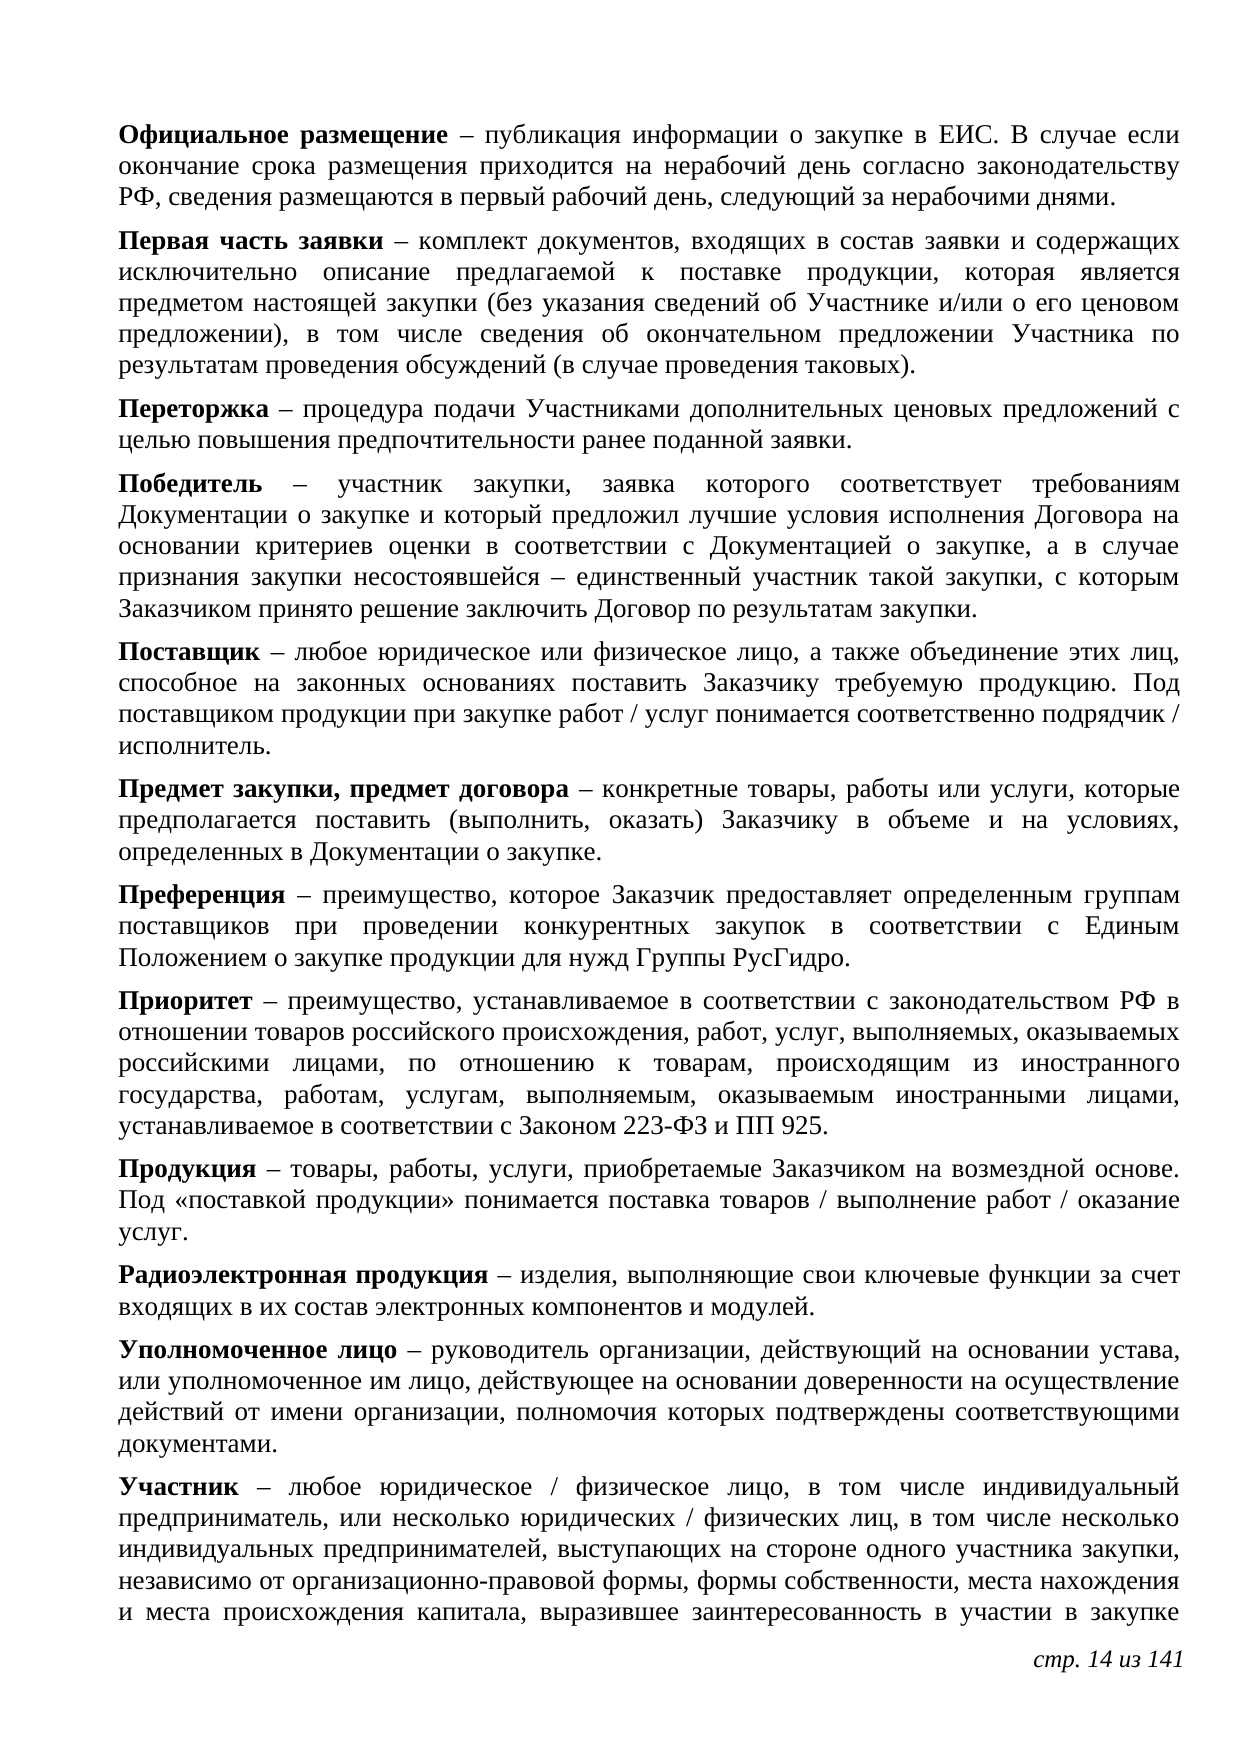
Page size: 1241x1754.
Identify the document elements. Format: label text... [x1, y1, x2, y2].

text Официальное размещение – публикация информации о закупке в ЕИС. В случае если окончание срока размещения приходится на нерабочий день согласно законодательству РФ, сведения размещаются в первый рабочий день, следующий за нерабочими днями. [118, 118, 1181, 212]
text Переторжка – процедура подачи Участниками дополнительных ценовых предложений с целью повышения предпочтительности ранее поданной заявки. [118, 392, 1181, 454]
text Продукция – товары, работы, услуги, приобретаемые Заказчиком на возмездной основе. Под «поставкой продукции» понимается поставка товаров / выполнение работ / оказание услуг. [118, 1152, 1181, 1246]
text Победитель – участник закупки, заявка которого соответствует требованиям Документации о закупке и который предложил лучшие условия исполнения Договора на основании критериев оценки в соответствии с Документацией о закупке, а в случае признания закупки несостоявшейся – единственный участник такой закупки, с которым Заказчиком принято решение заключить Договор по результатам закупки. [118, 467, 1181, 623]
text Предмет закупки, предмет договора – конкретные товары, работы или услуги, которые предполагается поставить (выполнить, оказать) Заказчику в объеме и на условиях, определенных в Документации о закупке. [118, 772, 1181, 866]
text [118, 1470, 1181, 1626]
text Преференция – преимущество, которое Заказчик предоставляет определенным группам поставщиков при проведении конкурентных закупок в соответствии с Единым Положением о закупке продукции для нужд Группы РусГидро. [118, 878, 1181, 972]
text Первая часть заявки – комплект документов, входящих в состав заявки и содержащих исключительно описание предлагаемой к поставке продукции, которая является предметом настоящей закупки (без указания сведений об Участнике и/или о его ценовом предложении), в том числе сведения об окончательном предложении Участника по результатам проведения обсуждений (в случае проведения таковых). [118, 224, 1181, 380]
text Поставщик – любое юридическое или физическое лицо, а также объединение этих лиц, способное на законных основаниях поставить Заказчику требуемую продукцию. Под поставщиком продукции при закупке работ / услуг понимается соответственно подрядчик / исполнитель. [118, 635, 1181, 760]
text Приоритет – преимущество, устанавливаемое в соответствии с законодательством РФ в отношении товаров российского происхождения, работ, услуг, выполняемых, оказываемых российскими лицами, по отношению к товарам, происходящим из иностранного государства, работам, услугам, выполняемым, оказываемым иностранными лицами, устанавливаемое в соответствии с Законом 223-ФЗ и ПП 925. [118, 984, 1181, 1140]
text Уполномоченное лицо – руководитель организации, действующий на основании устава, или уполномоченное им лицо, действующее на основании доверенности на осуществление действий от имени организации, полномочия которых подтверждены соответствующими документами. [118, 1333, 1181, 1458]
text Радиоэлектронная продукция – изделия, выполняющие свои ключевые функции за счет входящих в их состав электронных компонентов и модулей. [118, 1258, 1181, 1321]
